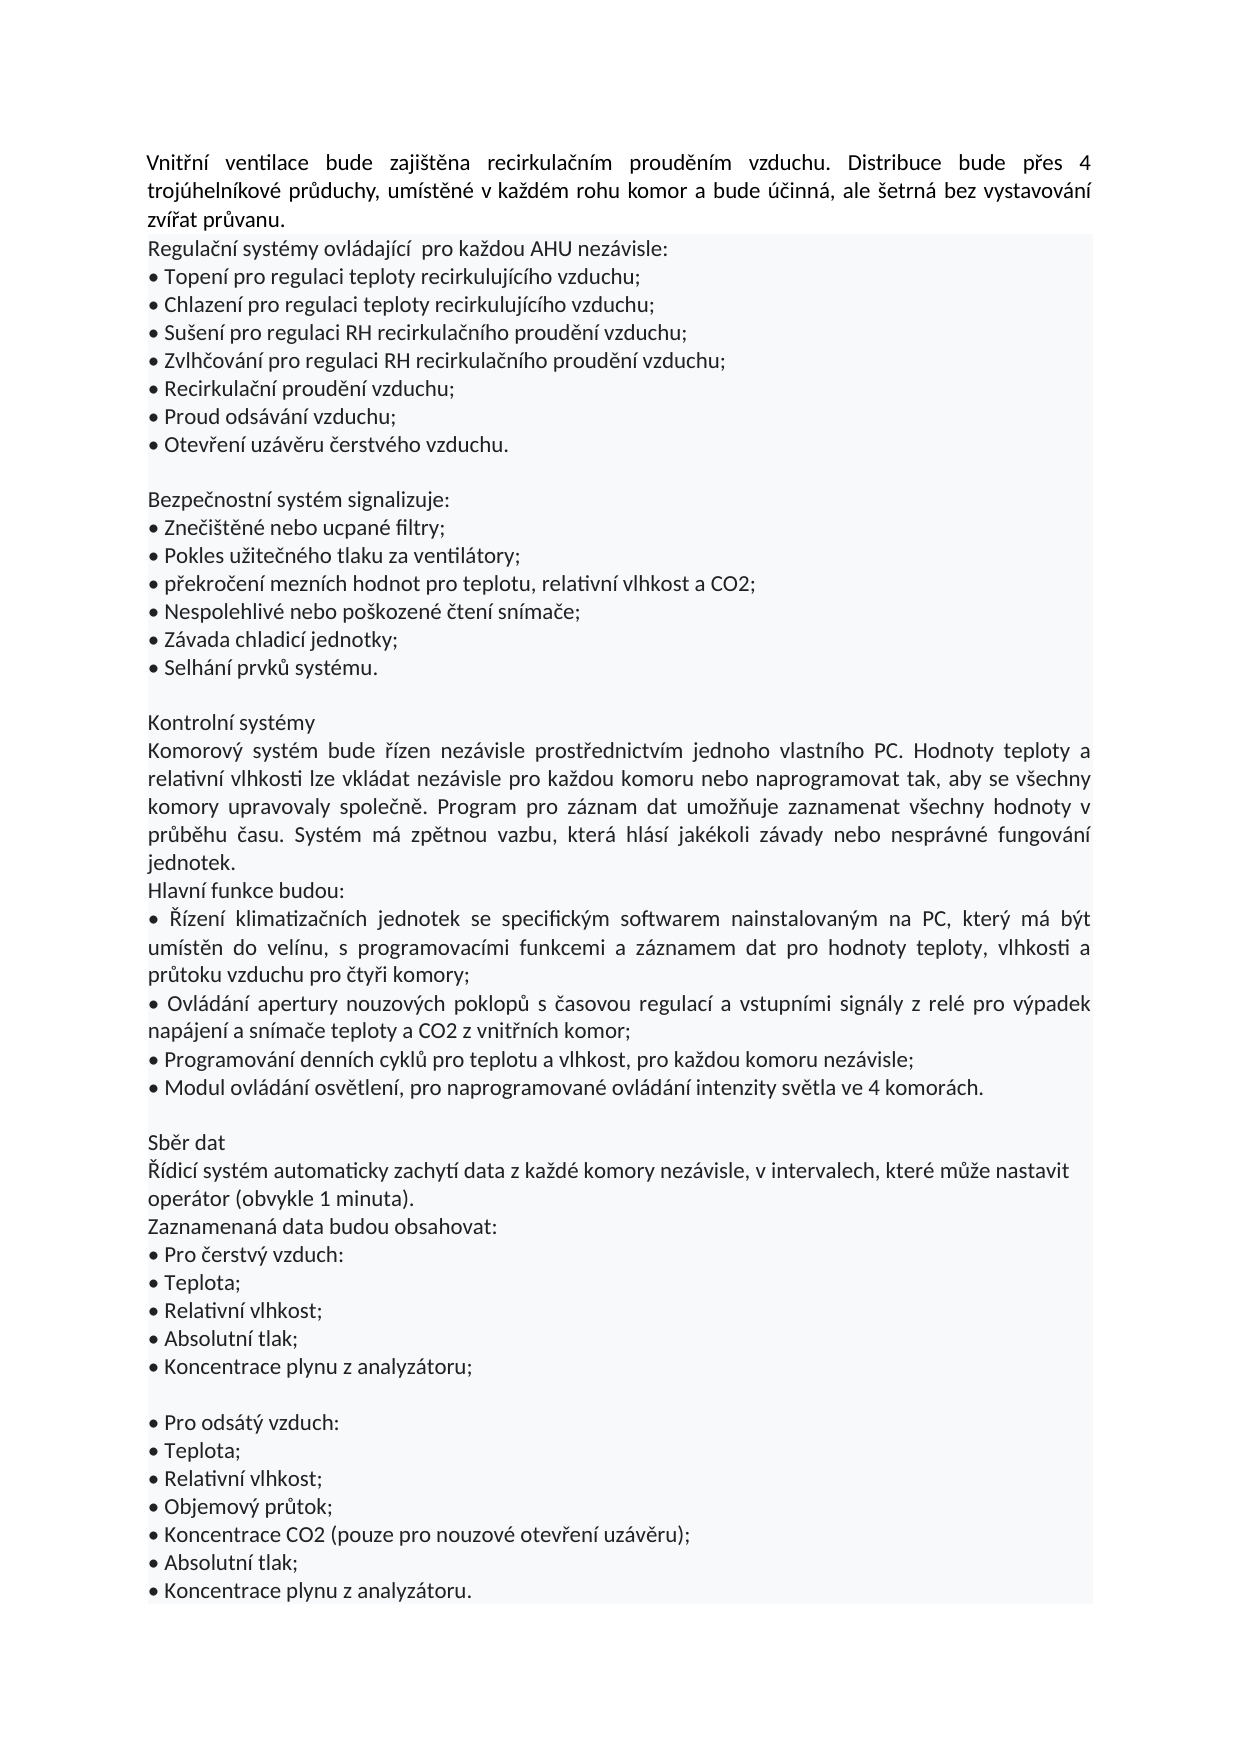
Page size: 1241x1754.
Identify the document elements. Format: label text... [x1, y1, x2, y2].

text Kontrolní systémy [148, 708, 1093, 736]
text Řídicí systém automaticky zachytí data z každé komory nezávisle, v intervalech, které může nastavit operátor (obvykle 1 minuta). [148, 1156, 1093, 1212]
text • překročení mezních hodnot pro teplotu, relativní vlhkost a CO2; [148, 569, 1093, 597]
text • Teplota; [148, 1268, 1093, 1296]
text Vnitřní ventilace bude zajištěna recirkulačním prouděním vzduchu. Distribuce bude přes 4 trojúhelníkové průduchy, umístěné v každém rohu komor a bude účinná, ale šetrná bez vystavování zvířat průvanu. [146, 148, 1093, 233]
text • Recirkulační proudění vzduchu; [148, 374, 1093, 402]
text • Nespolehlivé nebo poškozené čtení snímače; [148, 597, 1093, 625]
text • Topení pro regulaci teploty recirkulujícího vzduchu; [148, 262, 1093, 290]
text • Proud odsávání vzduchu; [148, 402, 1093, 430]
text • Modul ovládání osvětlení, pro naprogramované ovládání intenzity světla ve 4 komorách. [148, 1073, 1093, 1101]
text Komorový systém bude řízen nezávisle prostřednictvím jednoho vlastního PC. Hodnoty teploty a relativní vlhkosti lze vkládat nezávisle pro každou komoru nebo naprogramovat tak, aby se všechny komory upravovaly společně. Program pro záznam dat umožňuje zaznamenat všechny hodnoty v průběhu času. Systém má zpětnou vazbu, která hlásí jakékoli závady nebo nesprávné fungování jednotek. [148, 736, 1093, 877]
text • Zvlhčování pro regulaci RH recirkulačního proudění vzduchu; [148, 346, 1093, 374]
text • Otevření uzávěru čerstvého vzduchu. [148, 430, 1093, 458]
text • Znečištěné nebo ucpané filtry; [148, 513, 1093, 541]
text • Koncentrace plynu z analyzátoru; [148, 1352, 1093, 1380]
text • Sušení pro regulaci RH recirkulačního proudění vzduchu; [148, 318, 1093, 346]
text • Ovládání apertury nouzových poklopů s časovou regulací a vstupními signály z relé pro výpadek napájení a snímače teploty a CO2 z vnitřních komor; [148, 989, 1093, 1045]
text Regulační systémy ovládající pro každou AHU nezávisle: [148, 234, 1093, 262]
text • Relativní vlhkost; [148, 1296, 1093, 1324]
text • Teplota; [148, 1436, 1093, 1464]
text • Programování denních cyklů pro teplotu a vlhkost, pro každou komoru nezávisle; [148, 1045, 1093, 1073]
text • Řízení klimatizačních jednotek se specifickým softwarem nainstalovaným na PC, který má být umístěn do velínu, s programovacími funkcemi a záznamem dat pro hodnoty teploty, vlhkosti a průtoku vzduchu pro čtyři komory; [148, 904, 1093, 989]
text Bezpečnostní systém signalizuje: [148, 485, 1093, 513]
text • Selhání prvků systému. [148, 653, 1093, 681]
text • Pokles užitečného tlaku za ventilátory; [148, 541, 1093, 569]
text • Objemový průtok; [148, 1492, 1093, 1520]
text • Koncentrace CO2 (pouze pro nouzové otevření uzávěru); [148, 1520, 1093, 1548]
text Hlavní funkce budou: [148, 877, 1093, 904]
text • Pro čerstvý vzduch: [148, 1240, 1093, 1268]
text • Koncentrace plynu z analyzátoru. [148, 1576, 1093, 1604]
text • Absolutní tlak; [148, 1324, 1093, 1352]
text • Absolutní tlak; [148, 1548, 1093, 1576]
text • Pro odsátý vzduch: [148, 1408, 1093, 1436]
text • Chlazení pro regulaci teploty recirkulujícího vzduchu; [148, 290, 1093, 318]
text • Závada chladicí jednotky; [148, 625, 1093, 653]
text • Relativní vlhkost; [148, 1464, 1093, 1492]
text Sběr dat [148, 1128, 1093, 1156]
text Zaznamenaná data budou obsahovat: [148, 1212, 1093, 1240]
